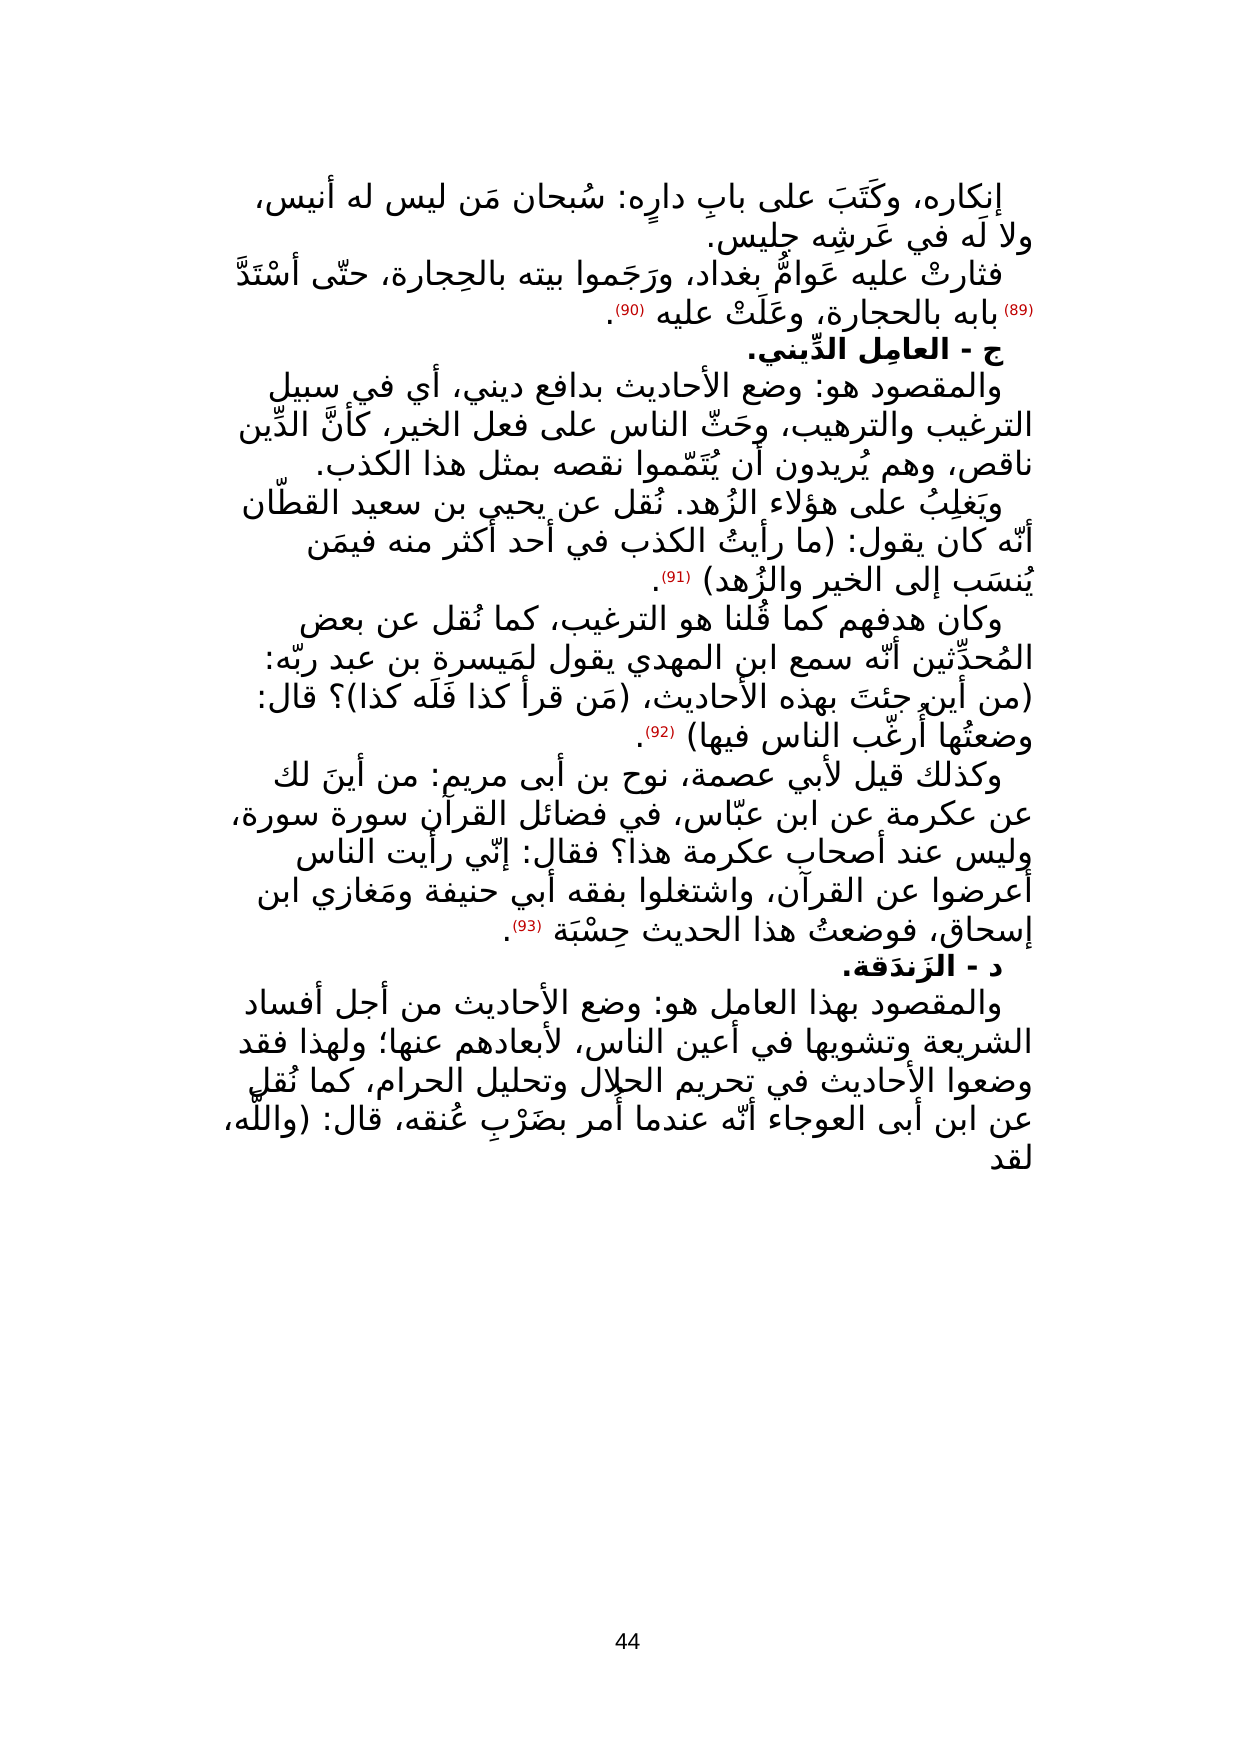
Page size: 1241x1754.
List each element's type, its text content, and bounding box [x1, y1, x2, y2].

text ويَغلِبُ على هؤلاء الزُهد. نُقل عن يحيى بن سعيد القطّان أنّه كان يقول: (ما رأيتُ الكذب في أحد أكثر منه فيمَن يُنسَب إلى الخير والزُهد) (91). [222, 483, 1033, 600]
text فثارتْ عليه عَوامُّ بغداد، ورَجَموا بيته بالحِجارة، حتّى أسْتَدَّ (89) بابه بالحجارة، وعَلَتْ عليه (90). [222, 255, 1033, 333]
text ج - العامِل الدِّيني. [222, 333, 1033, 367]
text والمقصود بهذا العامل هو: وضع الأحاديث من أجل أفساد الشريعة وتشويها في أعين الناس، لأبعادهم عنها؛ ولهذا فقد وضعوا الأحاديث في تحريم الحلال وتحليل الحرام، كما نُقل عن ابن أبى العوجاء أنّه عندما أُمر بضَرْبِ عُنقه، قال: (واللَّه، لقد [222, 983, 1033, 1178]
text د - الزَندَقة. [222, 949, 1033, 983]
text إنكاره، وكَتَبَ على بابِ دارٍه: سُبحان مَن ليس له أنيس، ولا لَه في عَرشِه جليس. [222, 177, 1033, 255]
text وكان هدفهم كما قُلنا هو الترغيب، كما نُقل عن بعض المُحدِّثين أنّه سمع ابن المهدي يقول لمَيسرة بن عبد ربّه: (من أين جئتَ بهذه الأحاديث، (مَن قرأ كذا فَلَه كذا)؟ قال: وضعتُها أُرغّب الناس فيها) (92). [222, 600, 1033, 755]
text وكذلك قيل لأبي عصمة، نوح بن أبى مريم: من أينَ لك عن عكرمة عن ابن عبّاس، في فضائل القرآن سورة سورة، وليس عند أصحاب عكرمة هذا؟ فقال: إنّي رأيت الناس أعرضوا عن القرآن، واشتغلوا بفقه أبي حنيفة ومَغازي ابن إسحاق، فوضعتُ هذا الحديث حِسْبَة (93). [222, 755, 1033, 949]
text والمقصود هو: وضع الأحاديث بدافع ديني، أي في سبيل الترغيب والترهيب، وحَثّ الناس على فعل الخير، كأنَّ الدِّين ناقص، وهم يُريدون أن يُتَمّموا نقصه بمثل هذا الكذب. [222, 367, 1033, 483]
